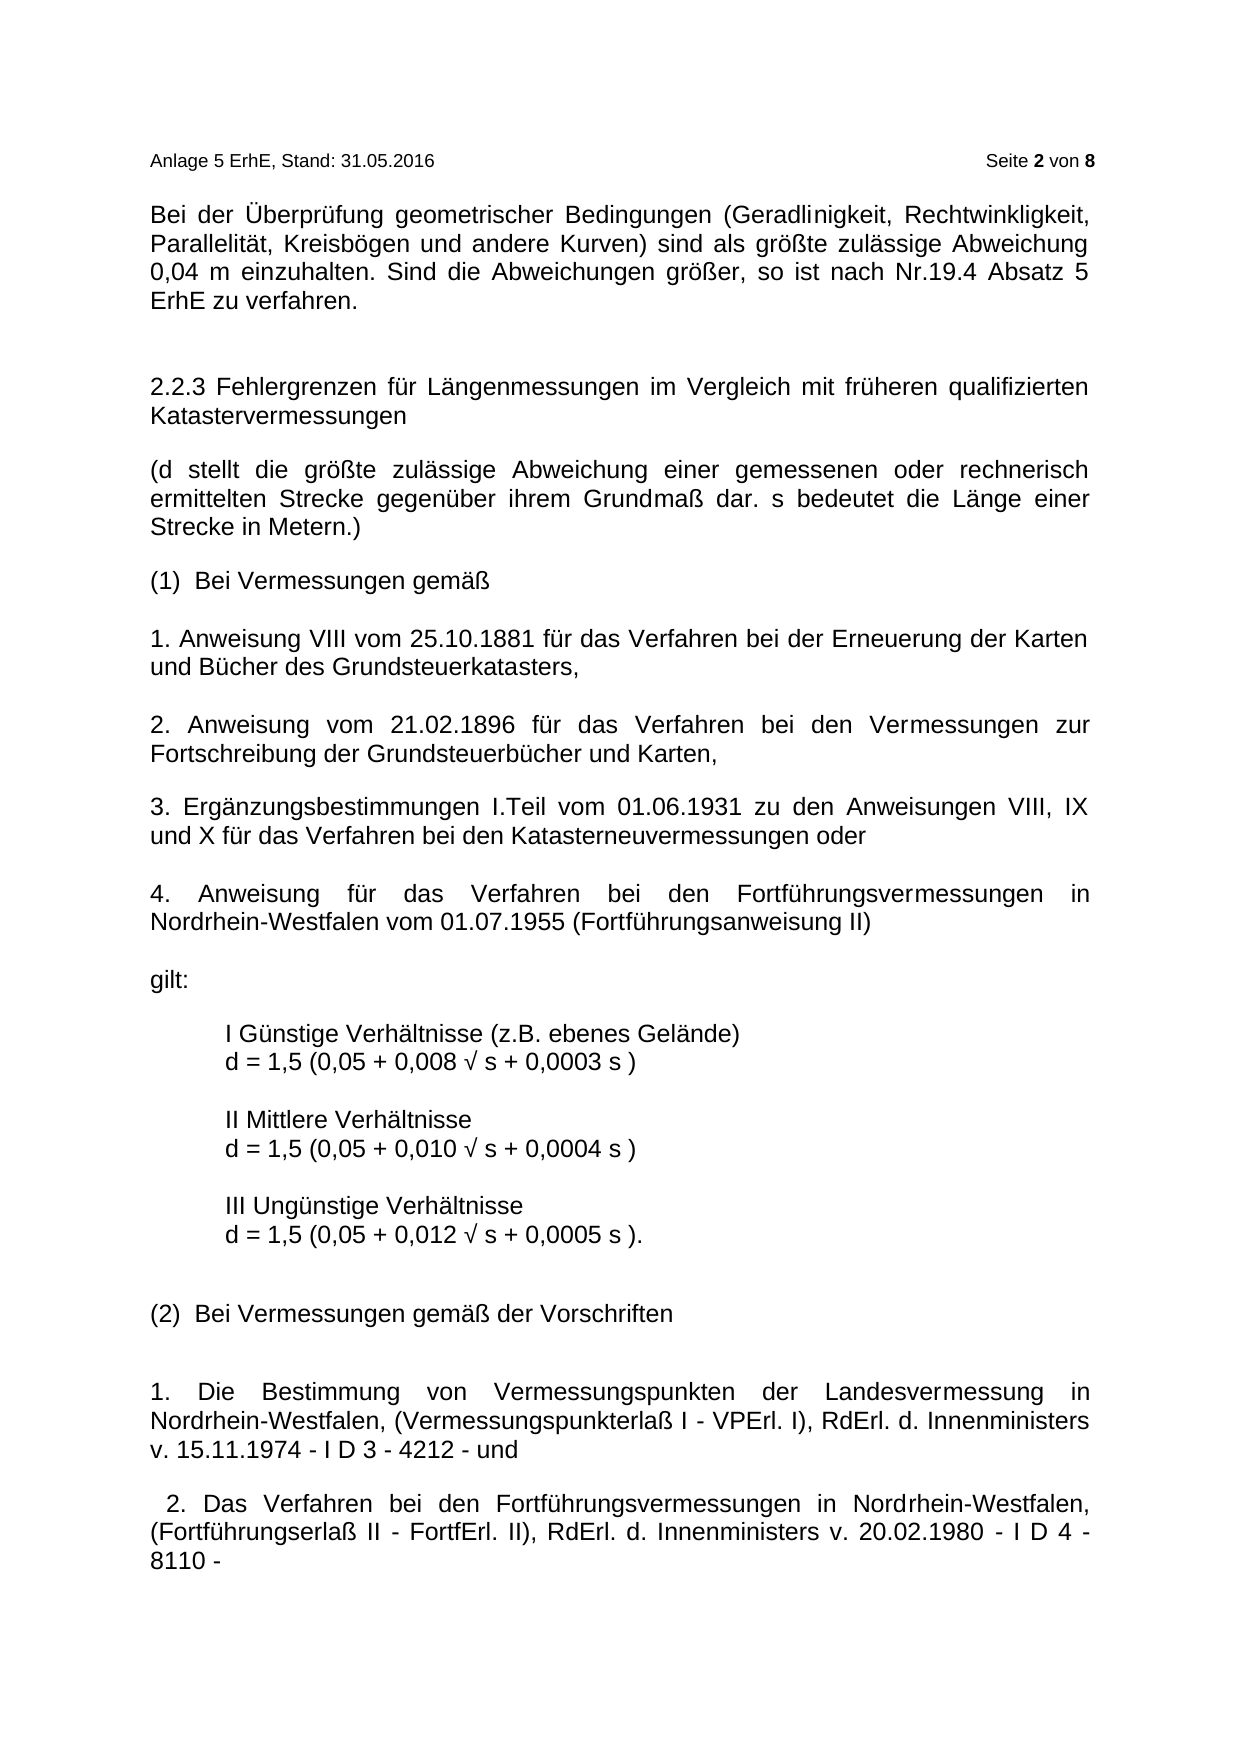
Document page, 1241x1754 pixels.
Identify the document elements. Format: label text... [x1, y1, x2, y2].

text III Ungünstige Verhältnisse [150, 1191, 1090, 1220]
text (d stellt die größte zulässige Abweichung einer gemessenen oder rechnerisch ermittelten Strecke gegenüber ihrem Grundmaß dar. s bedeutet die Länge einer Strecke in Metern.) [150, 455, 1090, 541]
text 3. Ergänzungsbestimmungen I.Teil vom 01.06.1931 zu den Anweisungen VIII, IX und X für das Verfahren bei den Katasterneuvermessungen oder [150, 792, 1090, 850]
text d = 1,5 (0,05 + 0,010 √ s + 0,0004 s ) [150, 1134, 1090, 1162]
text 2. Anweisung vom 21.02.1896 für das Verfahren bei den Vermessungen zur Fortschreibung der Grundsteuerbücher und Karten, [150, 710, 1090, 767]
text 4. Anweisung für das Verfahren bei den Fortführungsvermessungen in Nordrhein-Westfalen vom 01.07.1955 (Fortführungsanweisung II) [150, 879, 1090, 936]
text Bei der Überprüfung geometrischer Bedingungen (Geradlinigkeit, Rechtwinkligkeit, Parallelität, Kreisbögen und andere Kurven) sind als größte zulässige Abweichung 0,04 m einzuhalten. Sind die Abweichungen größer, so ist nach Nr.19.4 Absatz 5 ErhE zu verfahren. [150, 200, 1090, 315]
text gilt: [150, 965, 1090, 994]
text (2) Bei Vermessungen gemäß der Vorschriften [150, 1299, 1090, 1327]
text d = 1,5 (0,05 + 0,012 √ s + 0,0005 s ). [150, 1220, 1090, 1249]
text 2.2.3 Fehlergrenzen für Längenmessungen im Vergleich mit früheren qualifizierten Katastervermessungen [150, 372, 1090, 430]
text 1. Anweisung VIII vom 25.10.1881 für das Verfahren bei der Erneuerung der Karten und Bücher des Grundsteuerkatasters, [150, 624, 1090, 681]
text II Mittlere Verhältnisse [150, 1105, 1090, 1134]
text 2. Das Verfahren bei den Fortführungsvermessungen in Nordrhein-Westfalen, (Fortführungserlaß II - FortfErl. II), RdErl. d. Innenministers v. 20.02.1980 - I D 4 - 8110 - [150, 1489, 1090, 1575]
text I Günstige Verhältnisse (z.B. ebenes Gelände) [150, 1019, 1090, 1047]
text (1) Bei Vermessungen gemäß [150, 566, 1090, 595]
text d = 1,5 (0,05 + 0,008 √ s + 0,0003 s ) [150, 1047, 1090, 1076]
text 1. Die Bestimmung von Vermessungspunkten der Landesvermessung in Nordrhein-Westfalen, (Vermessungspunkterlaß I - VPErl. I), RdErl. d. Innenministers v. 15.11.1974 - I D 3 - 4212 - und [150, 1377, 1090, 1464]
